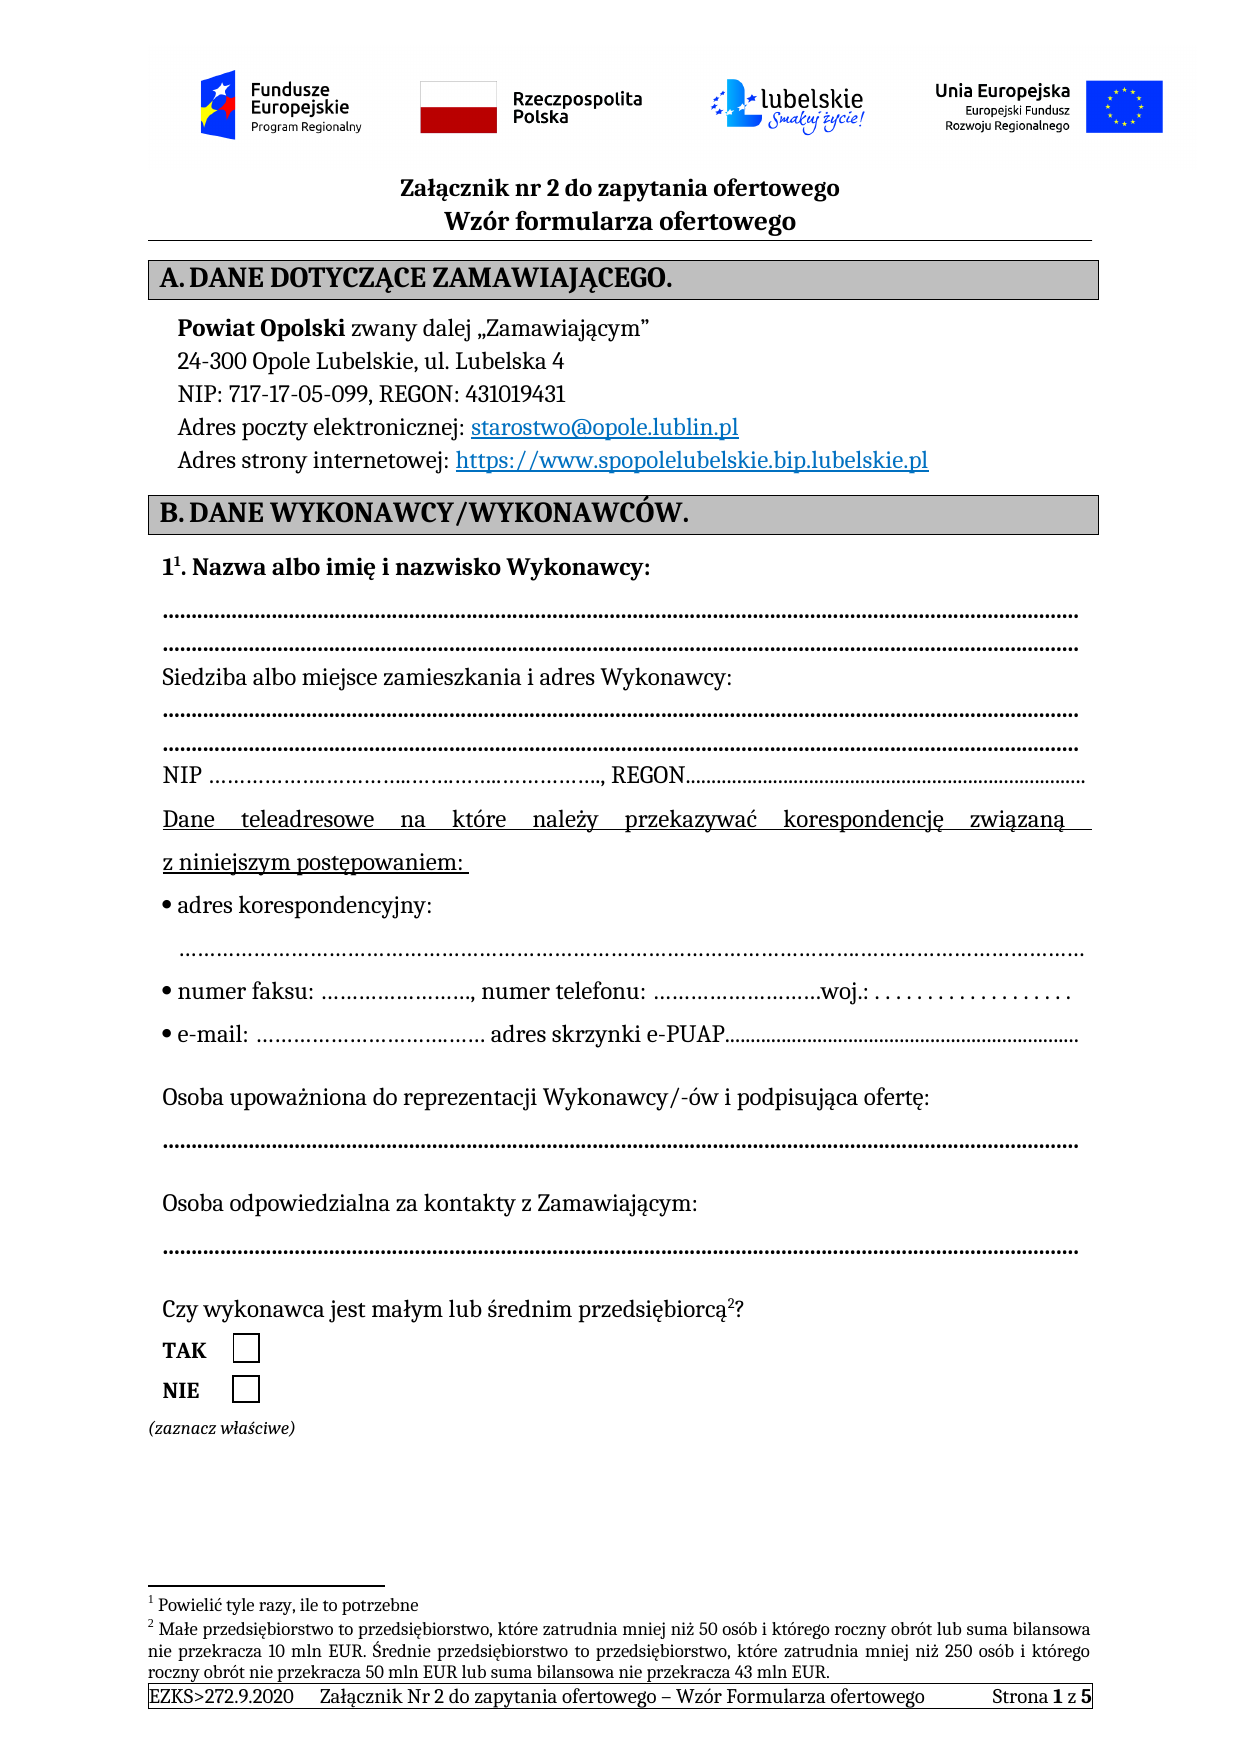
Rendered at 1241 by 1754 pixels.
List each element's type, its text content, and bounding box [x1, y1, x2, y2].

text ................................................................................................................................................................ [162, 1126, 1092, 1155]
text Adres strony internetowej: https://www.spopolelubelskie.bip.lubelskie.pl [177, 446, 1092, 475]
text ................................................................................................................................................................ [162, 1232, 1092, 1261]
text Osoba upoważniona do reprezentacji Wykonawcy/-ów i podpisująca ofertę: [162, 1083, 1092, 1112]
text Wzór formularza ofertowego [148, 206, 1092, 240]
text ................................................................................................................................................................ [162, 728, 1092, 757]
text Załącznik nr 2 do zapytania ofertowego [148, 76, 1092, 202]
text Siedziba albo miejsce zamieszkania i adres Wykonawcy: [162, 662, 1092, 691]
text ................................................................................................................................................................ [162, 629, 1092, 658]
text Dane teleadresowe na które należy przekazywać korespondencję związaną z niniejszym postępowaniem: [162, 804, 1092, 829]
text NIE [148, 1378, 1092, 1404]
picture [147, 45, 1198, 170]
text 1. Nazwa albo imię i nazwisko Wykonawcy: [162, 553, 1092, 582]
text TAK [148, 1338, 1092, 1365]
list e-mail: ………………………….…… adres skrzynki e-PUAP..................................................................... [162, 1020, 1092, 1049]
text Osoba odpowiedzialna za kontakty z Zamawiającym: [162, 1189, 1092, 1218]
text ................................................................................................................................................................ [162, 596, 1092, 625]
text 24-300 Opole Lubelskie, ul. Lubelska 4 [177, 347, 1092, 376]
text NIP ……………….…………..…….……..……………., REGON.............................................................................. [162, 761, 1092, 790]
table_header DANE WYKONAWCY/WYKONAWCÓW. [149, 496, 1098, 534]
text NIP: 717-17-05-099, REGON: 431019431 [177, 380, 1092, 409]
list adres korespondencyjny: ……………………………………………………………………………………………….……………………………… [162, 891, 1092, 963]
list numer faksu: ……………………, numer telefonu: ………………………woj.: . . . . . . . . . . . . . . . . . . . [162, 977, 1092, 1006]
text Adres poczty elektronicznej: starostwo@opole.lublin.pl [177, 413, 1092, 442]
table_header DANE DOTYCZĄCE ZAMAWIAJĄCEGO. [149, 261, 1098, 299]
text Powiat Opolski zwany dalej „Zamawiającym” [177, 314, 1092, 343]
text Czy wykonawca jest małym lub średnim przedsiębiorcą? [162, 1295, 1092, 1324]
text ................................................................................................................................................................ [162, 695, 1092, 724]
text (zaznacz właściwe) [148, 1417, 1092, 1439]
text Dane teleadresowe na które należy przekazywać korespondencję związaną z niniejszym postępowaniem: [162, 830, 1092, 876]
